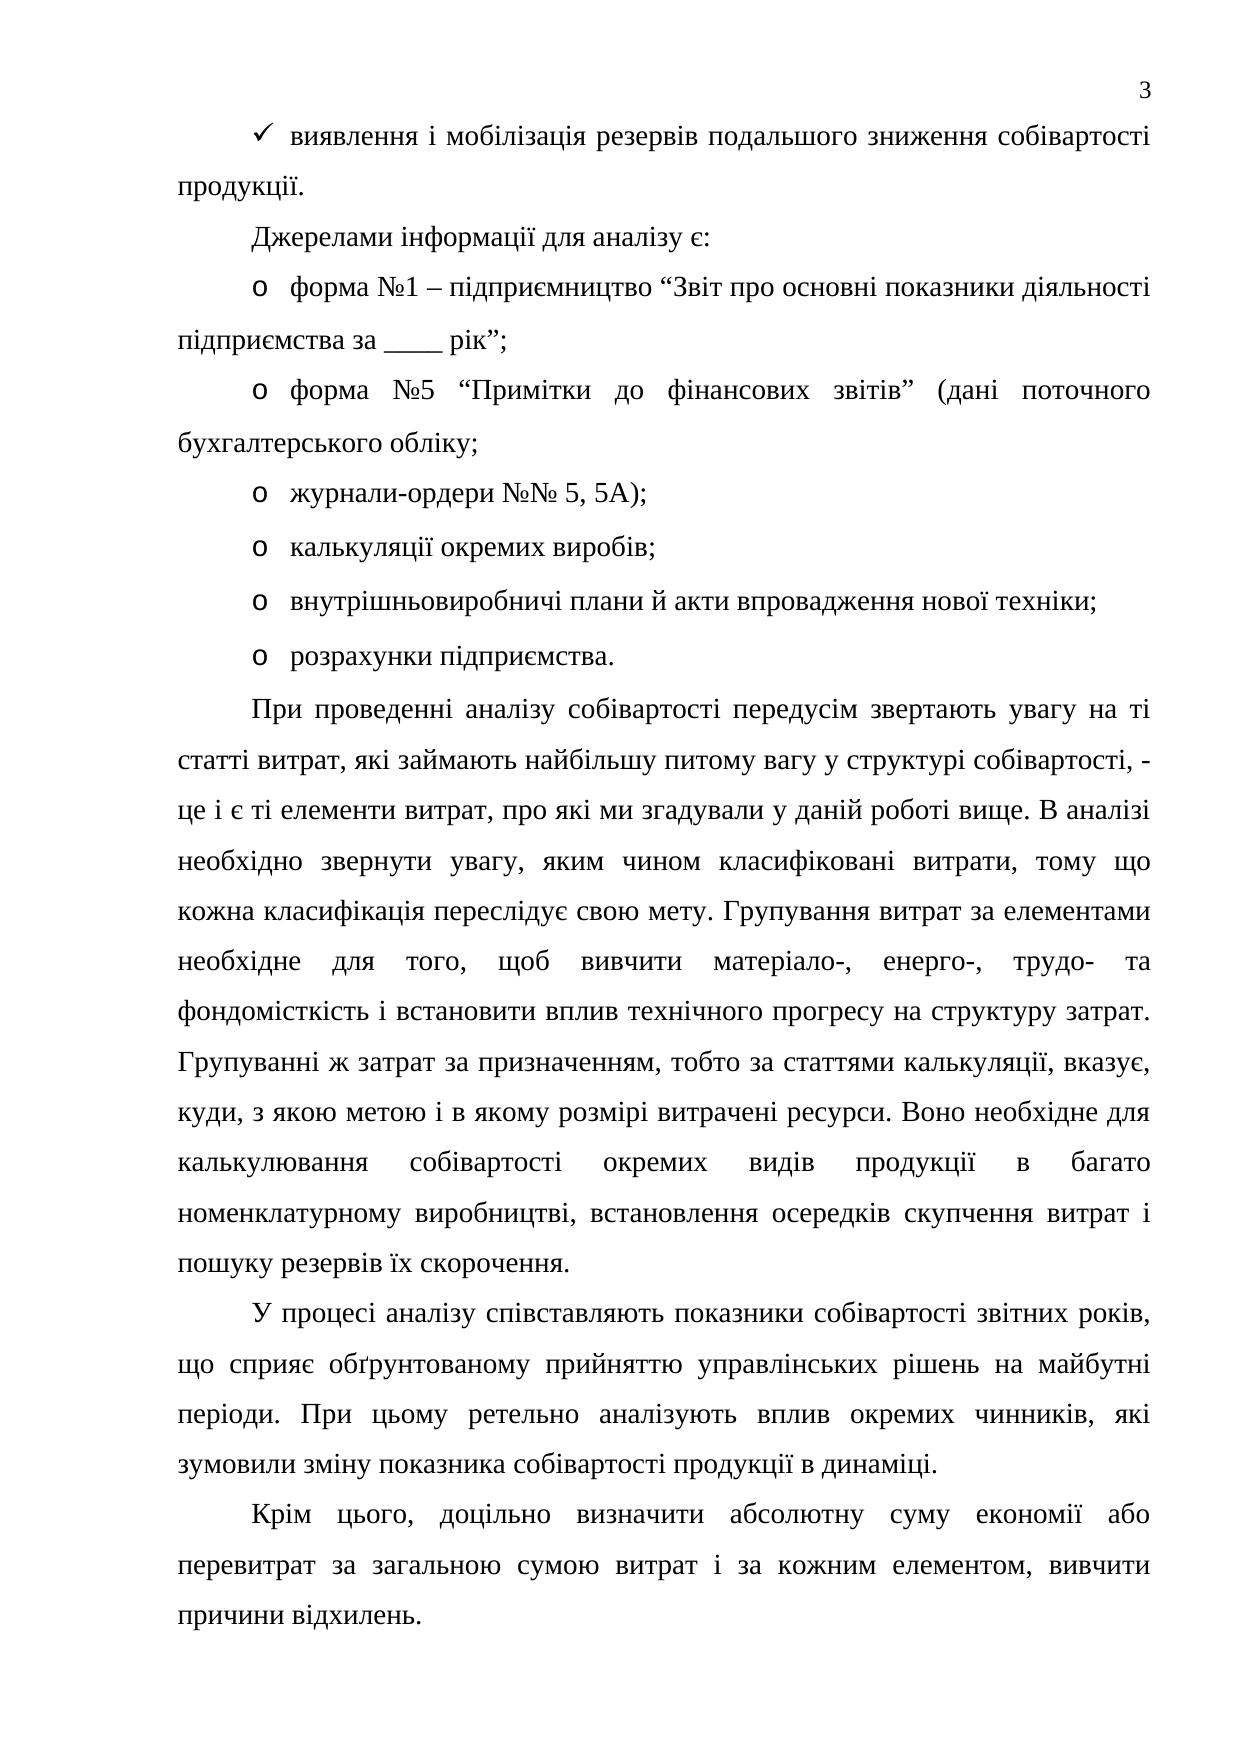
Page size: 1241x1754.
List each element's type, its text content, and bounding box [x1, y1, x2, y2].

list форма №1 – підприємництво “Звіт про основні показники діяльності підприємства за ____ рік”; [177, 269, 1152, 356]
list розрахунки підприємства. [177, 638, 1152, 674]
text Джерелами інформації для аналізу є: [177, 219, 1152, 252]
list форма №5 “Примітки до фінансових звітів” (дані поточного бухгалтерського обліку; [177, 372, 1152, 459]
list калькуляції окремих виробів; [177, 529, 1152, 566]
list виявлення і мобілізація резервів подальшого зниження собівартості продукції. [177, 118, 1152, 202]
text Крім цього, доцільно визначити абсолютну суму економії або перевитрат за загальною сумою витрат і за кожним елементом, вивчити причини відхилень. [177, 1497, 1152, 1631]
list журнали-ордери №№ 5, 5А); [177, 475, 1152, 511]
list внутрішньовиробничі плани й акти впровадження нової техніки; [177, 583, 1152, 619]
text У процесі аналізу співставляють показники собівартості звітних років, що сприяє обґрунтованому прийняттю управлінських рішень на майбутні періоди. При цьому ретельно аналізують вплив окремих чинників, які зумовили зміну показника собівартості продукції в динаміці. [177, 1295, 1152, 1480]
text При проведенні аналізу собівартості передусім звертають увагу на ті статті витрат, які займають найбільшу питому вагу у структурі собівартості, - це і є ті елементи витрат, про які ми згадували у даній роботі вище. В аналізі необхідно звернути увагу, яким чином класифіковані витрати, тому що кожна класифікація переслідує свою мету. Групування витрат за елементами необхідне для того, щоб вивчити матеріало-, енерго-, трудо- та фондомісткість і встановити вплив технічного прогресу на структуру затрат. Групуванні ж затрат за призначенням, тобто за статтями калькуляції, вказує, куди, з якою метою і в якому розмірі витрачені ресурси. Воно необхідне для калькулювання собівартості окремих видів продукції в багато номенклатурному виробництві, встановлення осередків скупчення витрат і пошуку резервів їх скорочення. [177, 692, 1152, 1279]
